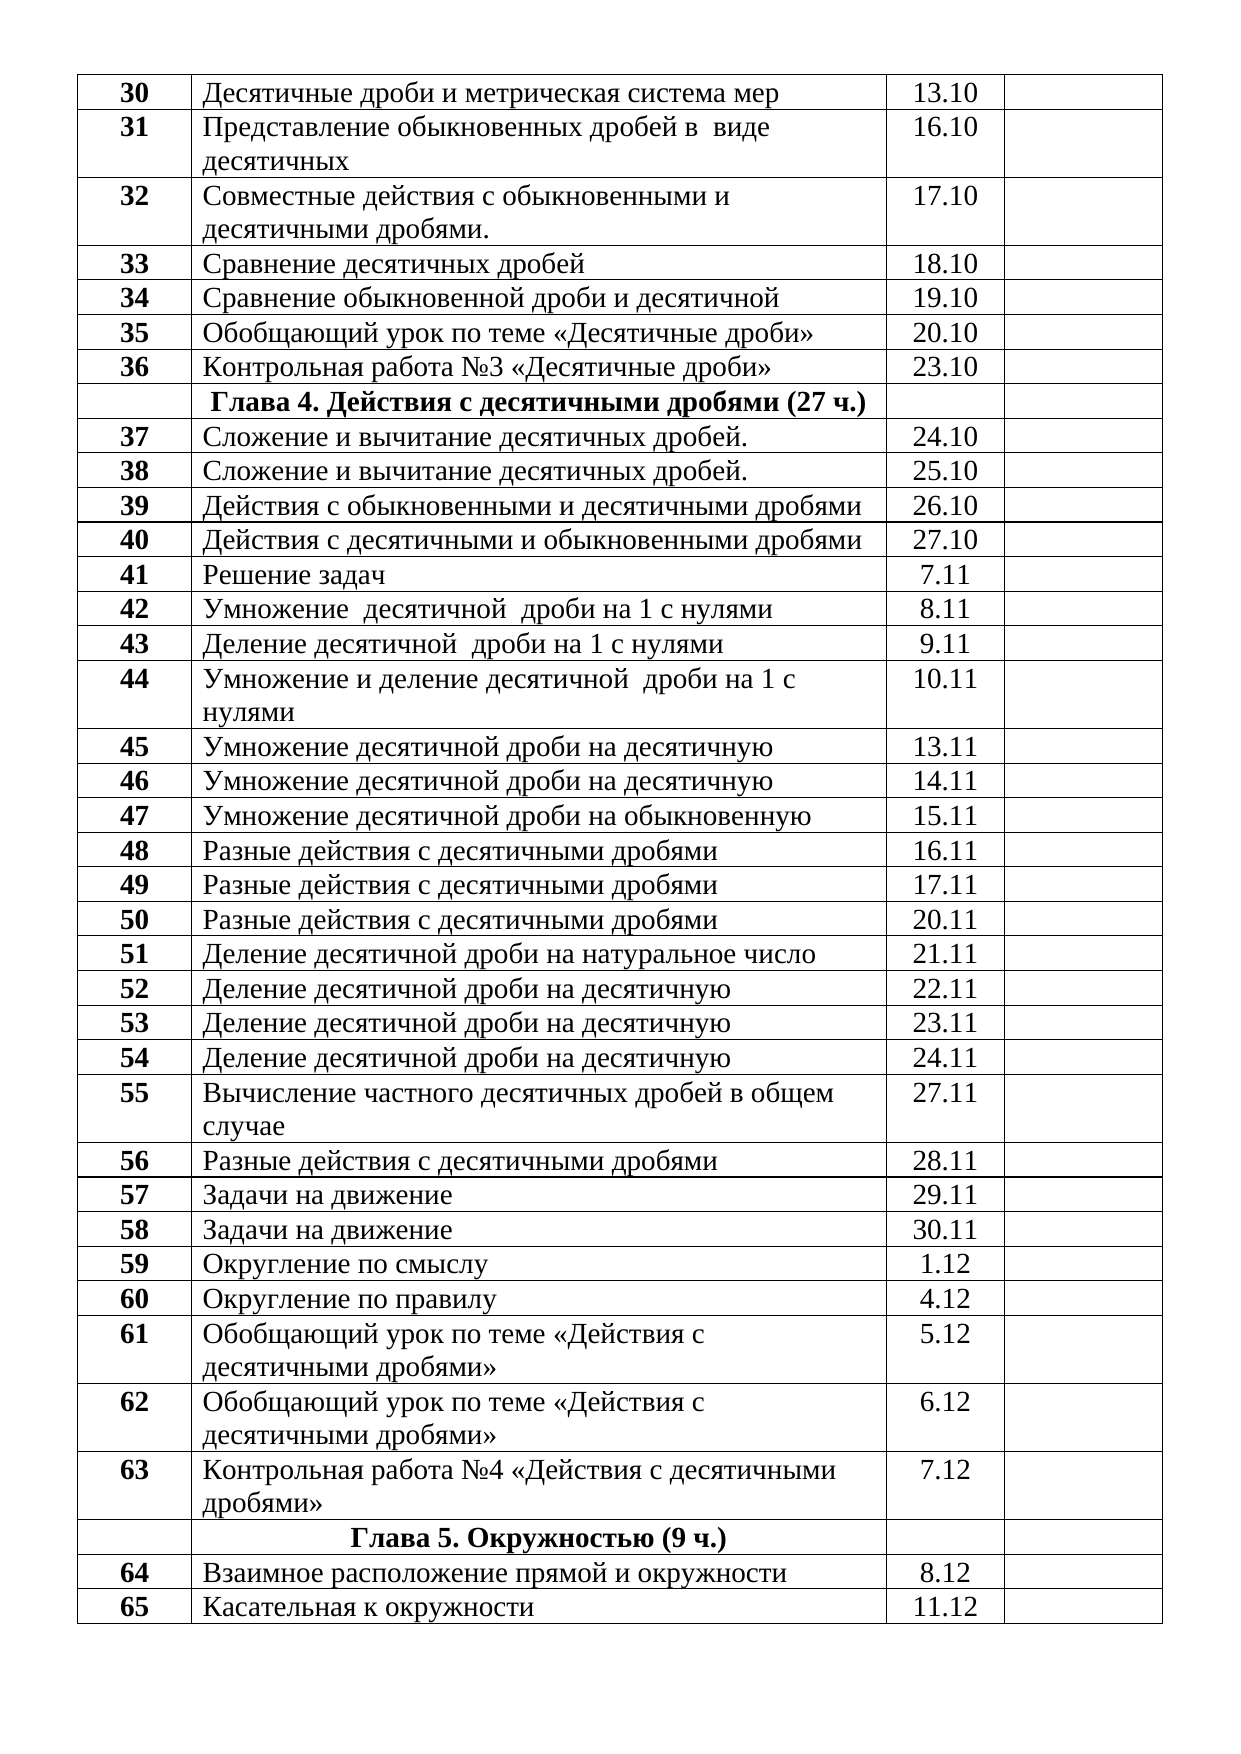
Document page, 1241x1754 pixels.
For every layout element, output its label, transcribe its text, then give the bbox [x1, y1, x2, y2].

table_cell 13.11 [887, 729, 1004, 762]
table_cell 60 [78, 1281, 191, 1315]
table_cell 36 [78, 350, 191, 383]
table_cell 51 [78, 936, 191, 970]
table_cell 20.11 [887, 902, 1004, 935]
table_cell 49 [78, 867, 191, 901]
table_cell Разные действия с десятичными дробями [192, 902, 886, 935]
table_cell [1005, 729, 1162, 762]
table_cell 43 [78, 626, 191, 660]
table_cell 38 [78, 453, 191, 487]
table_cell Умножение десятичной дроби на 1 с нулями [192, 592, 886, 625]
table_cell [1005, 902, 1162, 935]
table_cell 23.11 [887, 1006, 1004, 1039]
table_cell [1005, 1589, 1162, 1623]
table_cell 16.10 [887, 110, 1004, 177]
table_cell Глава 4. Действия с десятичными дробями (27 ч.) [192, 384, 886, 418]
table_cell 41 [78, 557, 191, 591]
table_cell [887, 384, 1004, 418]
table_cell 44 [78, 661, 191, 728]
table_cell 64 [78, 1555, 191, 1588]
table_cell Контрольная работа №3 «Десятичные дроби» [192, 350, 886, 383]
table_cell [1005, 592, 1162, 625]
table_cell 45 [78, 729, 191, 762]
table_cell 32 [78, 178, 191, 245]
table_cell Контрольная работа №4 «Действия с десятичными дробями» [192, 1452, 886, 1519]
table_cell 13.10 [887, 75, 1004, 108]
table_cell 42 [78, 592, 191, 625]
table_cell 37 [78, 419, 191, 452]
table_cell Умножение десятичной дроби на десятичную [192, 729, 886, 762]
table_cell Сравнение обыкновенной дроби и десятичной [192, 280, 886, 314]
table_cell Задачи на движение [192, 1178, 886, 1211]
table_cell 47 [78, 798, 191, 832]
table_cell 28.11 [887, 1143, 1004, 1176]
table_cell Деление десятичной дроби на натуральное число [192, 936, 886, 970]
table_cell 31 [78, 110, 191, 177]
table_cell 20.10 [887, 315, 1004, 348]
table_cell 39 [78, 488, 191, 521]
table_cell 18.10 [887, 246, 1004, 279]
table_cell 65 [78, 1589, 191, 1623]
table_cell Умножение десятичной дроби на обыкновенную [192, 798, 886, 832]
table_cell 24.10 [887, 419, 1004, 452]
table_cell Сложение и вычитание десятичных дробей. [192, 419, 886, 452]
table_cell 30.11 [887, 1212, 1004, 1246]
table_cell 55 [78, 1075, 191, 1142]
table_cell Сложение и вычитание десятичных дробей. [192, 453, 886, 487]
table_cell 8.12 [887, 1555, 1004, 1588]
table_cell [1005, 350, 1162, 383]
table_cell 8.11 [887, 592, 1004, 625]
table_cell [1005, 384, 1162, 418]
table_cell [78, 1520, 191, 1554]
table_cell [1005, 936, 1162, 970]
table_cell 24.11 [887, 1040, 1004, 1074]
table_cell 61 [78, 1316, 191, 1383]
table_cell 56 [78, 1143, 191, 1176]
table_cell [1005, 453, 1162, 487]
table_cell Глава 5. Окружностью (9 ч.) [192, 1520, 886, 1554]
table_cell Действия с десятичными и обыкновенными дробями [192, 523, 886, 556]
table_cell 19.10 [887, 280, 1004, 314]
table_cell Задачи на движение [192, 1212, 886, 1246]
table_cell 21.11 [887, 936, 1004, 970]
table_cell Взаимное расположение прямой и окружности [192, 1555, 886, 1588]
table_cell 48 [78, 833, 191, 866]
table_cell 7.12 [887, 1452, 1004, 1519]
table_cell Умножение десятичной дроби на десятичную [192, 764, 886, 797]
table_cell Десятичные дроби и метрическая система мер [192, 75, 886, 108]
table_cell 11.12 [887, 1589, 1004, 1623]
table_cell [1005, 1452, 1162, 1519]
table_cell 29.11 [887, 1178, 1004, 1211]
table_cell [1005, 1212, 1162, 1246]
table_cell 30 [78, 75, 191, 108]
table_cell [1005, 75, 1162, 108]
table_cell [1005, 557, 1162, 591]
table_cell Разные действия с десятичными дробями [192, 833, 886, 866]
table_cell Деление десятичной дроби на 1 с нулями [192, 626, 886, 660]
table_cell 1.12 [887, 1247, 1004, 1280]
table_cell [1005, 1384, 1162, 1451]
table_cell 16.11 [887, 833, 1004, 866]
table_cell [1005, 246, 1162, 279]
table_cell [1005, 488, 1162, 521]
table_cell Округление по правилу [192, 1281, 886, 1315]
table_cell Вычисление частного десятичных дробей в общем случае [192, 1075, 886, 1142]
table_cell Обобщающий урок по теме «Действия с десятичными дробями» [192, 1384, 886, 1451]
table_cell Округление по смыслу [192, 1247, 886, 1280]
table_cell 27.10 [887, 523, 1004, 556]
table_cell Сравнение десятичных дробей [192, 246, 886, 279]
table_cell Действия с обыкновенными и десятичными дробями [192, 488, 886, 521]
table_cell [1005, 1006, 1162, 1039]
table_cell [1005, 764, 1162, 797]
table_cell [1005, 280, 1162, 314]
table_cell 22.11 [887, 971, 1004, 1004]
table_cell Деление десятичной дроби на десятичную [192, 971, 886, 1004]
table_cell 5.12 [887, 1316, 1004, 1383]
table_cell 50 [78, 902, 191, 935]
table_cell [1005, 1281, 1162, 1315]
table_cell 62 [78, 1384, 191, 1451]
table_cell 35 [78, 315, 191, 348]
table_cell [887, 1520, 1004, 1554]
table_cell Обобщающий урок по теме «Десятичные дроби» [192, 315, 886, 348]
table_cell [1005, 1247, 1162, 1280]
table_cell [1005, 1075, 1162, 1142]
table_cell 15.11 [887, 798, 1004, 832]
table_cell 52 [78, 971, 191, 1004]
table_cell 40 [78, 523, 191, 556]
table_cell Касательная к окружности [192, 1589, 886, 1623]
table_cell Обобщающий урок по теме «Действия с десятичными дробями» [192, 1316, 886, 1383]
table_cell [1005, 419, 1162, 452]
table_cell [1005, 110, 1162, 177]
table_cell [1005, 867, 1162, 901]
table_cell 34 [78, 280, 191, 314]
table_cell 59 [78, 1247, 191, 1280]
table_cell [1005, 1520, 1162, 1554]
table_cell 10.11 [887, 661, 1004, 728]
table_cell [1005, 626, 1162, 660]
table_cell Разные действия с десятичными дробями [192, 1143, 886, 1176]
table_cell Разные действия с десятичными дробями [192, 867, 886, 901]
table_cell [1005, 178, 1162, 245]
table_cell Представление обыкновенных дробей в виде десятичных [192, 110, 886, 177]
table_cell [1005, 971, 1162, 1004]
table_cell 46 [78, 764, 191, 797]
table_cell 58 [78, 1212, 191, 1246]
table_cell [1005, 1555, 1162, 1588]
table_cell 6.12 [887, 1384, 1004, 1451]
table_cell 14.11 [887, 764, 1004, 797]
table_cell Решение задач [192, 557, 886, 591]
table_cell 9.11 [887, 626, 1004, 660]
table_cell [1005, 523, 1162, 556]
table_cell [1005, 1316, 1162, 1383]
table_cell 17.11 [887, 867, 1004, 901]
table_cell [1005, 661, 1162, 728]
table_cell [1005, 315, 1162, 348]
table_cell [1005, 1040, 1162, 1074]
table_cell 53 [78, 1006, 191, 1039]
table_cell 33 [78, 246, 191, 279]
table_cell 57 [78, 1178, 191, 1211]
table_cell Совместные действия с обыкновенными и десятичными дробями. [192, 178, 886, 245]
table_cell [1005, 798, 1162, 832]
table_cell [1005, 833, 1162, 866]
table_cell 4.12 [887, 1281, 1004, 1315]
table_cell 23.10 [887, 350, 1004, 383]
table_cell Деление десятичной дроби на десятичную [192, 1040, 886, 1074]
table_cell Умножение и деление десятичной дроби на 1 с нулями [192, 661, 886, 728]
table_cell Деление десятичной дроби на десятичную [192, 1006, 886, 1039]
table_cell 17.10 [887, 178, 1004, 245]
table_cell 54 [78, 1040, 191, 1074]
table_cell 63 [78, 1452, 191, 1519]
table_cell 7.11 [887, 557, 1004, 591]
table_cell 26.10 [887, 488, 1004, 521]
table_cell 27.11 [887, 1075, 1004, 1142]
table_cell [1005, 1178, 1162, 1211]
table_cell [1005, 1143, 1162, 1176]
table_cell 25.10 [887, 453, 1004, 487]
table_cell [78, 384, 191, 418]
